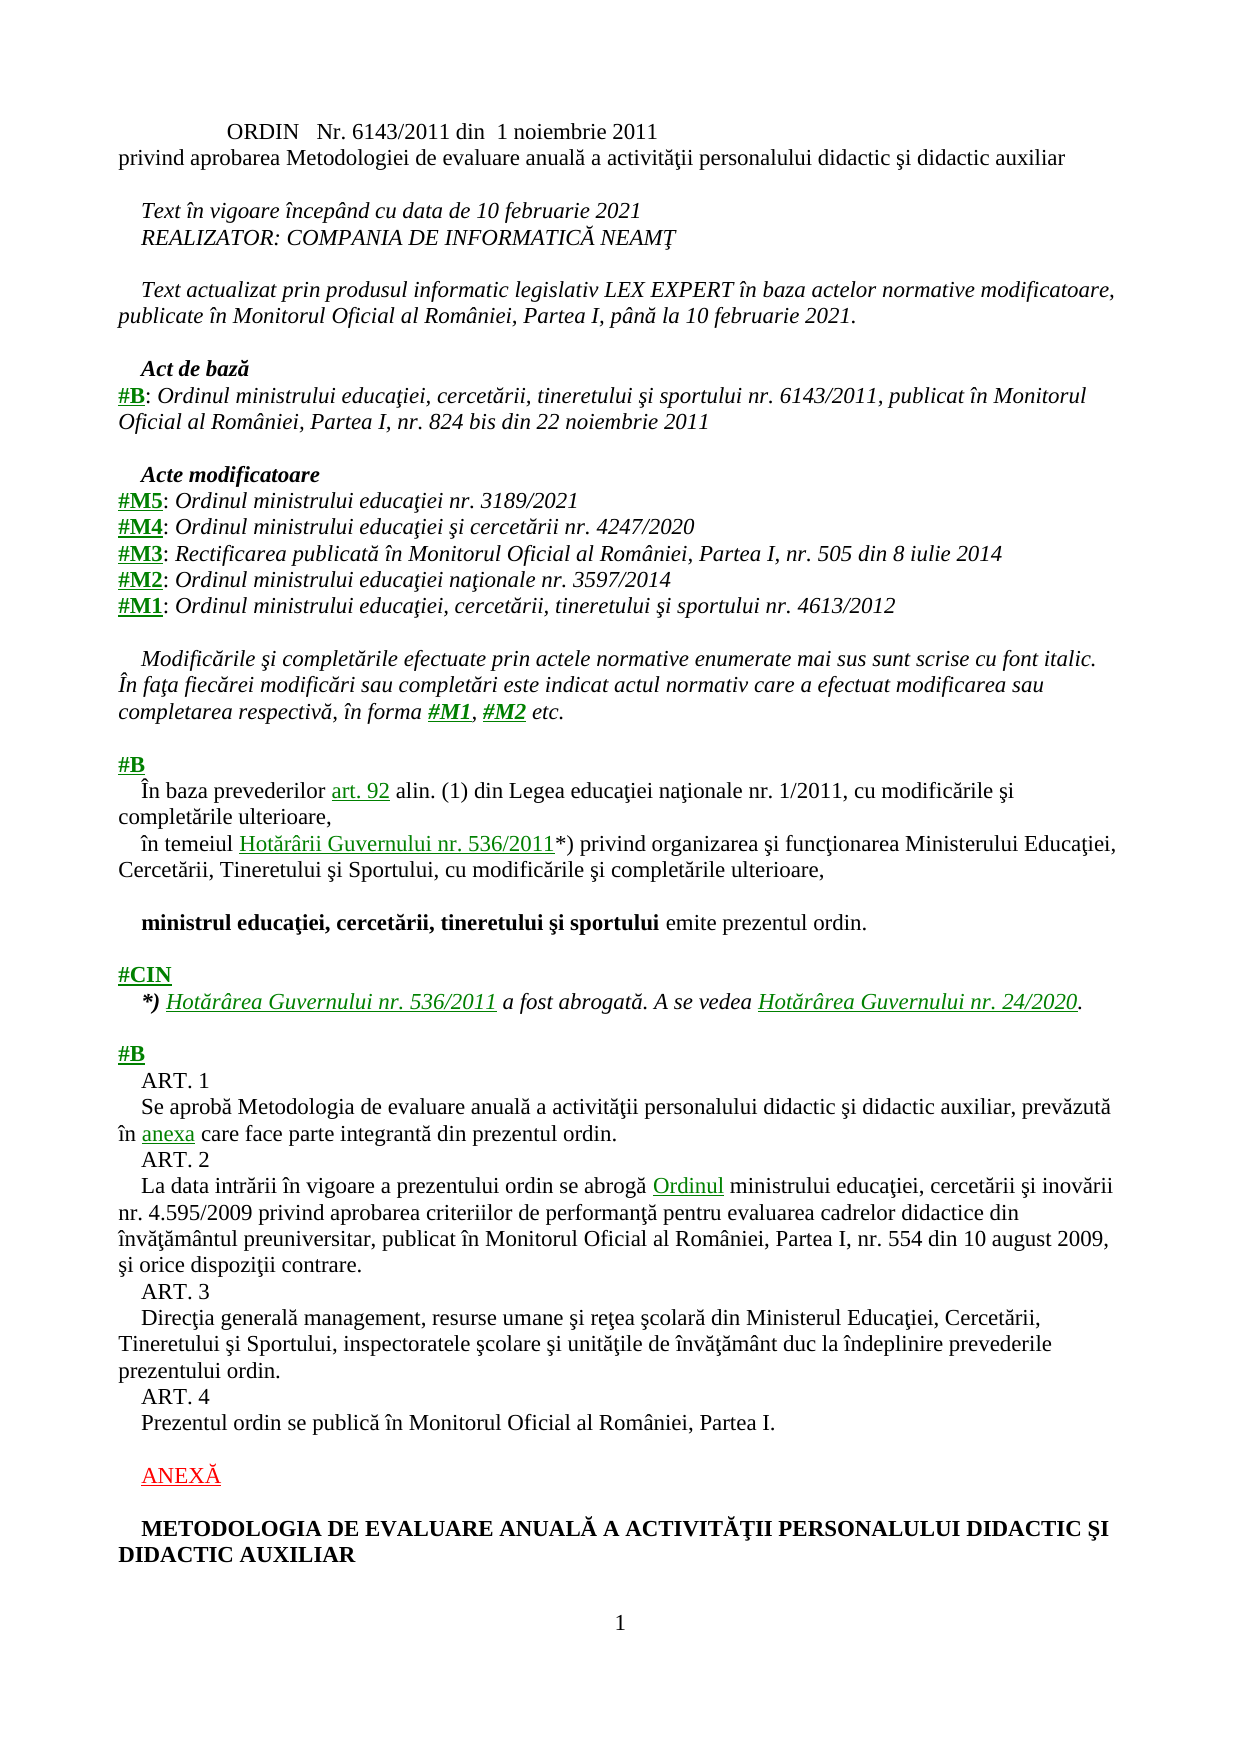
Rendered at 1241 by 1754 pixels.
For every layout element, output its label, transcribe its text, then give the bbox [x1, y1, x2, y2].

text În baza prevederilor art. 92 alin. (1) din Legea educaţiei naţionale nr. 1/2011, cu modificările şi completările ulterioare, [118, 777, 1122, 830]
text Prezentul ordin se publică în Monitorul Oficial al României, Partea I. [118, 1409, 1122, 1436]
text ANEXĂ [118, 1462, 1122, 1488]
text #M5: Ordinul ministrului educaţiei nr. 3189/2021 [118, 487, 1122, 513]
text #CIN [118, 961, 1122, 988]
text #M2: Ordinul ministrului educaţiei naţionale nr. 3597/2014 [118, 566, 1122, 592]
text *) Hotărârea Guvernului nr. 536/2011 a fost abrogată. A se vedea Hotărârea Guvernului nr. 24/2020. [118, 988, 1122, 1014]
text ministrul educaţiei, cercetării, tineretului şi sportului emite prezentul ordin. [118, 909, 1122, 935]
text #B [118, 1041, 1122, 1067]
text Se aprobă Metodologia de evaluare anuală a activităţii personalului didactic şi didactic auxiliar, prevăzută în anexa care face parte integrantă din prezentul ordin. [118, 1093, 1122, 1146]
text Act de bază [118, 355, 1122, 382]
text ORDIN Nr. 6143/2011 din 1 noiembrie 2011 [118, 118, 1122, 144]
text ART. 3 [118, 1278, 1122, 1304]
text Direcţia generală management, resurse umane şi reţea şcolară din Ministerul Educaţiei, Cercetării, Tineretului şi Sportului, inspectoratele şcolare şi unităţile de învăţământ duc la îndeplinire prevederile prezentului ordin. [118, 1304, 1122, 1383]
text #M1: Ordinul ministrului educaţiei, cercetării, tineretului şi sportului nr. 4613/2012 [118, 592, 1122, 619]
text Modificările şi completările efectuate prin actele normative enumerate mai sus sunt scrise cu font italic. În faţa fiecărei modificări sau completări este indicat actul normativ care a efectuat modificarea sau completarea respectivă, în forma #M1, #M2 etc. [118, 645, 1122, 724]
text METODOLOGIA DE EVALUARE ANUALĂ A ACTIVITĂŢII PERSONALULUI DIDACTIC ŞI DIDACTIC AUXILIAR [118, 1515, 1122, 1568]
text La data intrării în vigoare a prezentului ordin se abrogă Ordinul ministrului educaţiei, cercetării şi inovării nr. 4.595/2009 privind aprobarea criteriilor de performanţă pentru evaluarea cadrelor didactice din învăţământul preuniversitar, publicat în Monitorul Oficial al României, Partea I, nr. 554 din 10 august 2009, şi orice dispoziţii contrare. [118, 1172, 1122, 1278]
text ART. 4 [118, 1383, 1122, 1409]
text #B [118, 751, 1122, 777]
text ART. 2 [118, 1146, 1122, 1172]
text Text în vigoare începând cu data de 10 februarie 2021 [118, 197, 1122, 223]
text #M3: Rectificarea publicată în Monitorul Oficial al României, Partea I, nr. 505 din 8 iulie 2014 [118, 540, 1122, 566]
text privind aprobarea Metodologiei de evaluare anuală a activităţii personalului didactic şi didactic auxiliar [118, 144, 1122, 171]
text ART. 1 [118, 1067, 1122, 1093]
text Text actualizat prin produsul informatic legislativ LEX EXPERT în baza actelor normative modificatoare, publicate în Monitorul Oficial al României, Partea I, până la 10 februarie 2021. [118, 276, 1122, 329]
text #M4: Ordinul ministrului educaţiei şi cercetării nr. 4247/2020 [118, 513, 1122, 540]
text în temeiul Hotărârii Guvernului nr. 536/2011*) privind organizarea şi funcţionarea Ministerului Educaţiei, Cercetării, Tineretului şi Sportului, cu modificările şi completările ulterioare, [118, 830, 1122, 882]
text REALIZATOR: COMPANIA DE INFORMATICĂ NEAMŢ [118, 223, 1122, 250]
text #B: Ordinul ministrului educaţiei, cercetării, tineretului şi sportului nr. 6143/2011, publicat în Monitorul Oficial al României, Partea I, nr. 824 bis din 22 noiembrie 2011 [118, 382, 1122, 434]
text Acte modificatoare [118, 461, 1122, 487]
